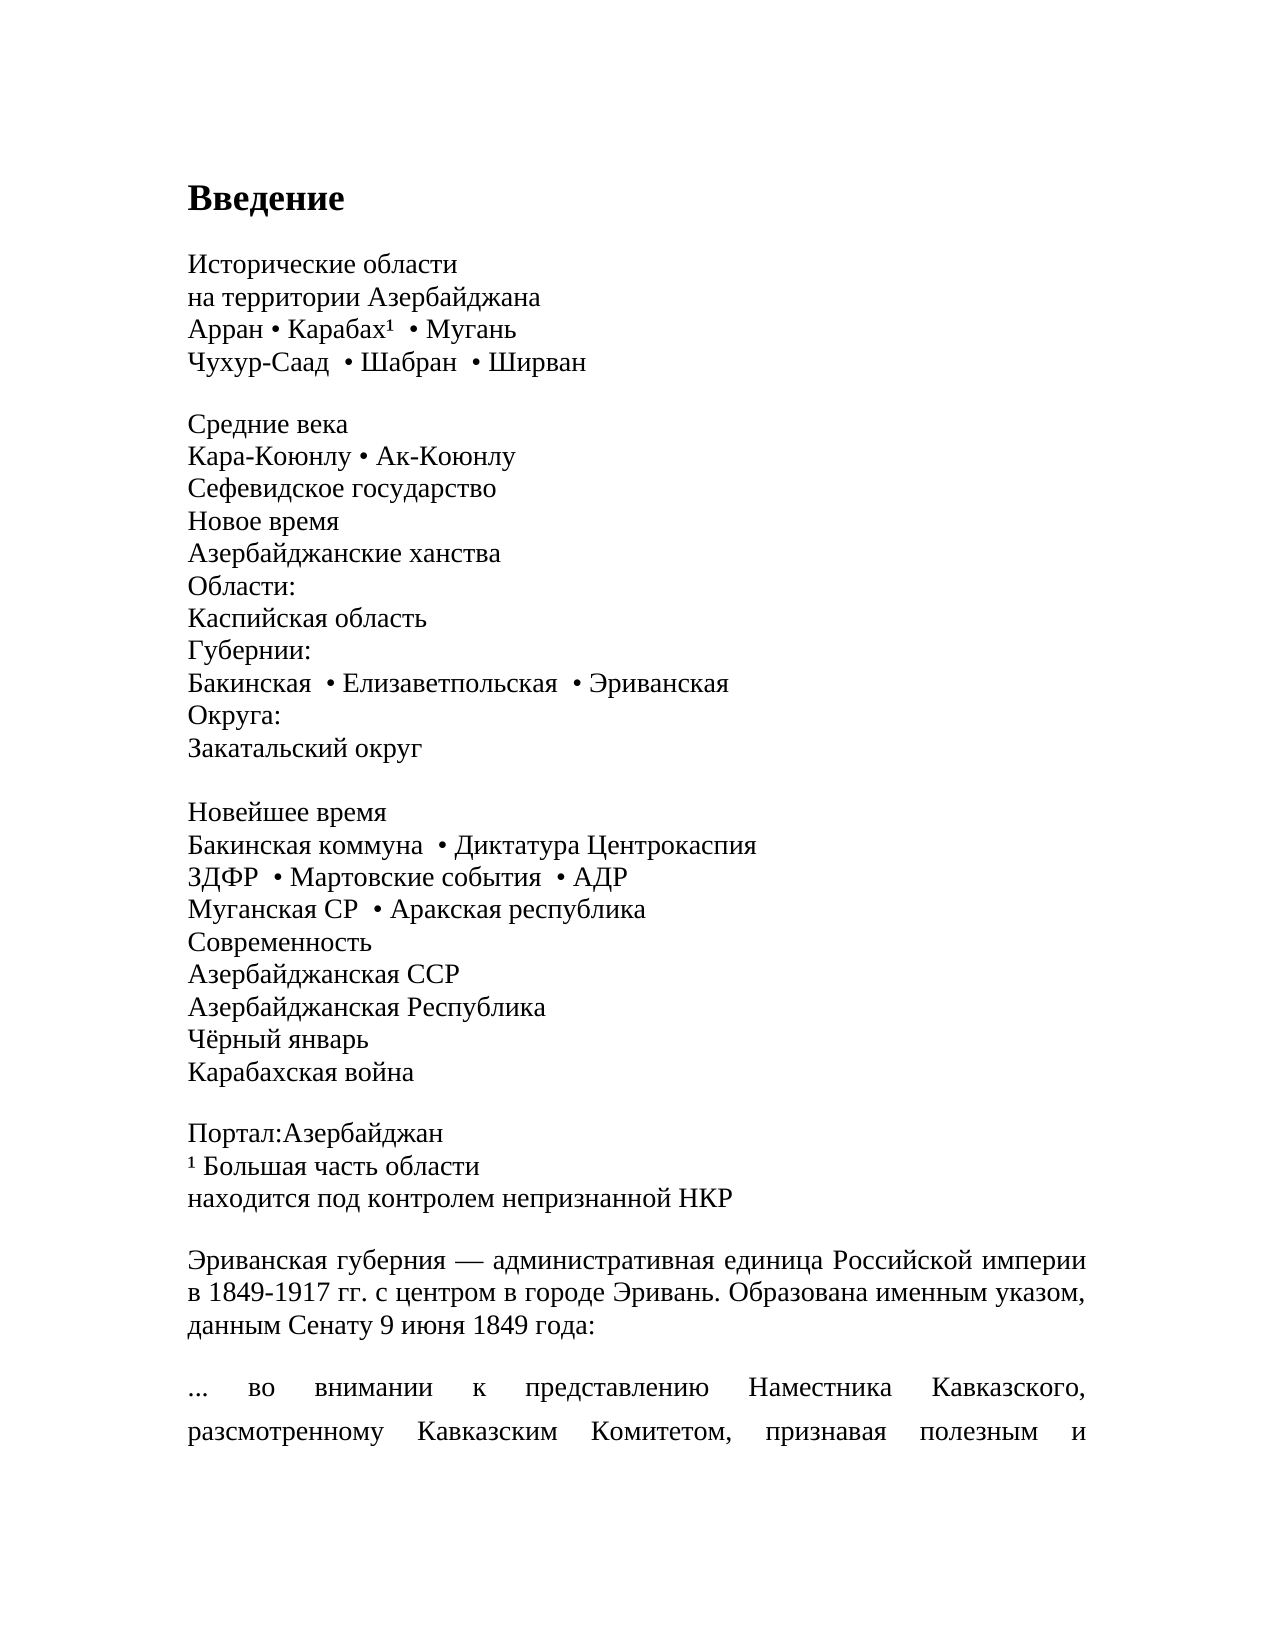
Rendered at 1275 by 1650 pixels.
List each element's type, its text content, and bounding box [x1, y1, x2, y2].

list Введение [187, 175, 1087, 218]
text Исторические области на территории Азербайджана Арран • Карабах¹ • Мугань Чухур-Саад • Шабран • Ширван [187, 248, 1087, 377]
text Эриванская губерния — административная единица Российской империи в 1849-1917 гг. с центром в городе Эривань. Образована именным указом, данным Сенату 9 июня 1849 года: [187, 1243, 1087, 1340]
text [187, 1370, 1087, 1458]
text Портал:Азербайджан ¹ Большая часть области находится под контролем непризнанной НКР [187, 1116, 1087, 1214]
text Средние века Кара-Коюнлу • Ак-Коюнлу Сефевидское государство Новое время Азербайджанские ханства Области: Каспийская область Губернии: Бакинская • Елизаветпольская • Эриванская Округа: Закатальский округ Новейшее время Бакинская коммуна • Диктатура Центрокаспия ЗДФР • Мартовские события • АДР Муганская СР • Аракская республика Современность Азербайджанская ССР Азербайджанская Республика Чёрный январь Карабахская война [187, 407, 1087, 1087]
